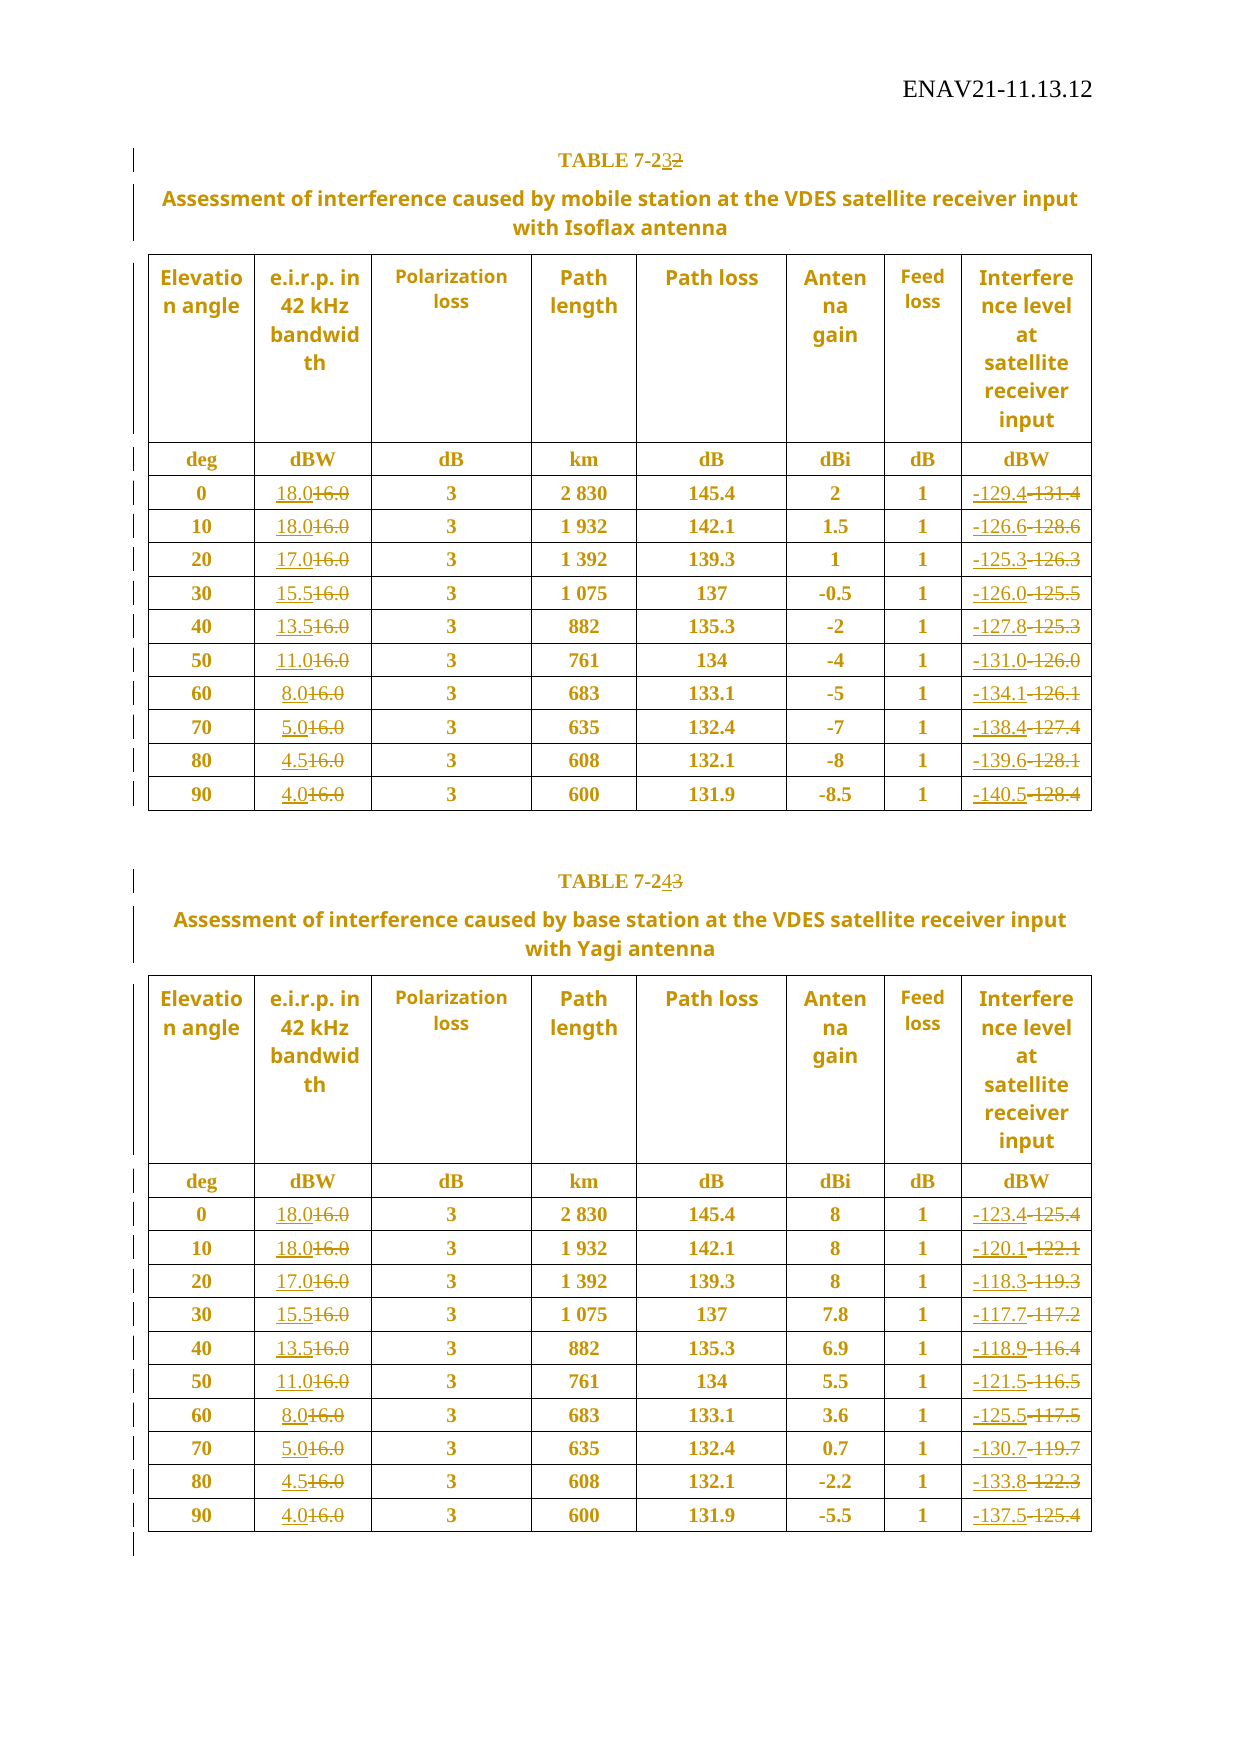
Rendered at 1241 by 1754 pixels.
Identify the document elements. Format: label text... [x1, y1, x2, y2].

table_cell [962, 644, 1091, 676]
table_cell 40 [149, 610, 254, 642]
table_cell 3 [372, 644, 531, 676]
table_cell 882 [532, 610, 636, 642]
table_cell 3 [372, 1432, 531, 1464]
table_cell 882 [532, 1332, 636, 1364]
table_header Path loss [637, 255, 786, 442]
table_cell 600 [532, 1499, 636, 1531]
table_cell 1 [885, 710, 961, 743]
table_cell [255, 1465, 371, 1498]
table_cell [962, 677, 1091, 709]
table_cell 90 [149, 777, 254, 810]
table_cell [962, 476, 1091, 509]
table_cell 145.4 [637, 476, 786, 509]
table_cell 131.9 [637, 777, 786, 810]
table_cell 1 [885, 1432, 961, 1464]
table_cell dBW [255, 443, 371, 475]
table_cell 131.9 [637, 1499, 786, 1531]
table_cell 1 932 [532, 510, 636, 542]
table_cell 3 [372, 777, 531, 810]
table_cell 1 [885, 1499, 961, 1531]
table_header Antenna gain [787, 976, 884, 1163]
table_cell deg [149, 443, 254, 475]
table_header Elevation angle [149, 255, 254, 442]
table_cell 142.1 [637, 510, 786, 542]
table_cell 134 [637, 644, 786, 676]
table_cell [255, 1399, 371, 1431]
table_cell 6.9 [787, 1332, 884, 1364]
table_cell 3 [372, 1198, 531, 1230]
table_cell 3 [372, 744, 531, 776]
table_cell 10 [149, 1231, 254, 1264]
table_cell dB [372, 443, 531, 475]
table_cell 135.3 [637, 1332, 786, 1364]
table_header Feed loss [885, 255, 961, 442]
table_header Interference level at satellite receiver input [962, 976, 1091, 1163]
table_header Path length [532, 255, 636, 442]
table_cell [255, 1499, 371, 1531]
table_cell [255, 710, 371, 743]
table_cell 10 [149, 510, 254, 542]
table_cell 1 [885, 1231, 961, 1264]
table_cell 1 [885, 577, 961, 609]
table_cell 7.8 [787, 1298, 884, 1331]
table_cell 139.3 [637, 1265, 786, 1297]
table_cell 1 932 [532, 1231, 636, 1264]
table_cell 683 [532, 1399, 636, 1431]
table_cell 2 [787, 476, 884, 509]
table_cell 761 [532, 1365, 636, 1397]
table_cell [962, 1365, 1091, 1397]
table_cell -5.5 [787, 1499, 884, 1531]
table_cell 30 [149, 1298, 254, 1331]
table_header Antenna gain [787, 255, 884, 442]
table_cell 1 [885, 677, 961, 709]
table_cell [962, 577, 1091, 609]
table_cell 1 [885, 510, 961, 542]
table_cell [255, 543, 371, 576]
table_cell km [532, 1164, 636, 1197]
table_cell 3 [372, 577, 531, 609]
table_cell 1 [885, 1332, 961, 1364]
table_cell 142.1 [637, 1231, 786, 1264]
table_cell [255, 744, 371, 776]
table_cell 635 [532, 1432, 636, 1464]
table_cell 132.4 [637, 710, 786, 743]
table_cell 0.7 [787, 1432, 884, 1464]
table_cell 40 [149, 1332, 254, 1364]
table_cell -2.2 [787, 1465, 884, 1498]
table_header Polarization loss [372, 976, 531, 1163]
table_cell 1.5 [787, 510, 884, 542]
text TABLE 7-2 [148, 148, 1093, 172]
table_cell [962, 1499, 1091, 1531]
table_cell 1 [885, 1198, 961, 1230]
table_cell 1 [885, 1298, 961, 1331]
table_cell 0 [149, 1198, 254, 1230]
table_cell 134 [637, 1365, 786, 1397]
table_cell 2 830 [532, 1198, 636, 1230]
table_cell 3 [372, 677, 531, 709]
table_cell 3 [372, 1231, 531, 1264]
table_cell 132.4 [637, 1432, 786, 1464]
table_cell 1 392 [532, 1265, 636, 1297]
table_cell 1 075 [532, 577, 636, 609]
table_cell 600 [532, 777, 636, 810]
table_cell [962, 610, 1091, 642]
table_cell 3 [372, 1265, 531, 1297]
table_cell 1 [885, 476, 961, 509]
table_cell [255, 777, 371, 810]
table_cell [962, 777, 1091, 810]
table_cell [962, 744, 1091, 776]
table_cell 8 [787, 1231, 884, 1264]
table_cell 5.5 [787, 1365, 884, 1397]
table_cell [255, 476, 371, 509]
table_cell 8 [787, 1265, 884, 1297]
table_cell 60 [149, 1399, 254, 1431]
table_cell [962, 510, 1091, 542]
table_cell [255, 577, 371, 609]
table_cell 3 [372, 610, 531, 642]
table_cell [962, 1432, 1091, 1464]
table_cell 3 [372, 1499, 531, 1531]
table_cell dB [885, 1164, 961, 1197]
table_cell 1 [787, 543, 884, 576]
table_cell 3 [372, 1332, 531, 1364]
title Assessment of interference caused by mobile station at the VDES satellite receiver input with Isoflax antenna [148, 184, 1093, 241]
table_header Interference level at satellite receiver input [962, 255, 1091, 442]
table_cell 60 [149, 677, 254, 709]
table_cell -4 [787, 644, 884, 676]
table_cell km [532, 443, 636, 475]
table_cell [962, 1265, 1091, 1297]
table_cell -2 [787, 610, 884, 642]
table_cell [255, 1198, 371, 1230]
table_cell 3 [372, 1298, 531, 1331]
table_cell 50 [149, 644, 254, 676]
table_cell 3 [372, 476, 531, 509]
table_cell dB [637, 443, 786, 475]
table_cell -7 [787, 710, 884, 743]
table_cell 3 [372, 1465, 531, 1498]
table_header Path loss [637, 976, 786, 1163]
table_cell dBi [787, 443, 884, 475]
table_cell dB [885, 443, 961, 475]
table_cell 761 [532, 644, 636, 676]
table_header Feed loss [885, 976, 961, 1163]
table_cell 80 [149, 1465, 254, 1498]
table_cell 1 [885, 744, 961, 776]
table_cell 8 [787, 1198, 884, 1230]
table_cell 135.3 [637, 610, 786, 642]
table_cell [255, 510, 371, 542]
table_cell 1 [885, 543, 961, 576]
table_cell [962, 710, 1091, 743]
table_cell 30 [149, 577, 254, 609]
table_cell [962, 1298, 1091, 1331]
table_cell [962, 1465, 1091, 1498]
table_cell [962, 1332, 1091, 1364]
table_cell [255, 610, 371, 642]
table_cell 1 [885, 644, 961, 676]
table_cell 70 [149, 710, 254, 743]
table_cell -0.5 [787, 577, 884, 609]
table_cell 70 [149, 1432, 254, 1464]
table_cell -5 [787, 677, 884, 709]
table_cell 608 [532, 744, 636, 776]
table_cell 3 [372, 1399, 531, 1431]
table_cell [255, 677, 371, 709]
table_cell 3 [372, 1365, 531, 1397]
table_cell 80 [149, 744, 254, 776]
table_cell 3 [372, 543, 531, 576]
table_cell 0 [149, 476, 254, 509]
table_cell [962, 543, 1091, 576]
table_cell [255, 1231, 371, 1264]
table_cell -8.5 [787, 777, 884, 810]
table_cell 145.4 [637, 1198, 786, 1230]
table_cell 133.1 [637, 1399, 786, 1431]
table_cell [255, 1432, 371, 1464]
text TABLE 7-2 [148, 869, 1093, 893]
table_cell 1 [885, 1399, 961, 1431]
table_cell 1 [885, 777, 961, 810]
table_cell dB [637, 1164, 786, 1197]
table_cell 90 [149, 1499, 254, 1531]
table_cell dBW [962, 1164, 1091, 1197]
table_cell 3 [372, 710, 531, 743]
table_header e.i.r.p. in 42 kHz bandwidth [255, 976, 371, 1163]
table_cell -8 [787, 744, 884, 776]
table_header e.i.r.p. in 42 kHz bandwidth [255, 255, 371, 442]
table_cell dB [372, 1164, 531, 1197]
table_cell 683 [532, 677, 636, 709]
table_cell 133.1 [637, 677, 786, 709]
table_cell [255, 644, 371, 676]
table_cell [255, 1365, 371, 1397]
table_cell 20 [149, 543, 254, 576]
table_cell 635 [532, 710, 636, 743]
table_cell 20 [149, 1265, 254, 1297]
table_cell 1 075 [532, 1298, 636, 1331]
table_header Elevation angle [149, 976, 254, 1163]
table_header Path length [532, 976, 636, 1163]
table_header Polarization loss [372, 255, 531, 442]
table_cell [255, 1332, 371, 1364]
table_cell 2 830 [532, 476, 636, 509]
table_cell 132.1 [637, 744, 786, 776]
table_cell [962, 1399, 1091, 1431]
table_cell 50 [149, 1365, 254, 1397]
table_cell 3 [372, 510, 531, 542]
title Assessment of interference caused by base station at the VDES satellite receiver input with Yagi antenna [148, 906, 1093, 962]
table_cell 1 [885, 1365, 961, 1397]
table_cell 1 [885, 610, 961, 642]
table_cell 1 [885, 1465, 961, 1498]
table_cell 3.6 [787, 1399, 884, 1431]
table_cell [962, 1198, 1091, 1230]
table_cell 608 [532, 1465, 636, 1498]
table_cell dBi [787, 1164, 884, 1197]
table_cell [255, 1298, 371, 1331]
table_cell 1 392 [532, 543, 636, 576]
table_cell 1 [885, 1265, 961, 1297]
table_cell dBW [255, 1164, 371, 1197]
table_cell deg [149, 1164, 254, 1197]
table_cell [255, 1265, 371, 1297]
table_cell dBW [962, 443, 1091, 475]
table_cell 132.1 [637, 1465, 786, 1498]
table_cell 139.3 [637, 543, 786, 576]
table_cell 137 [637, 1298, 786, 1331]
table_cell [962, 1231, 1091, 1264]
table_cell 137 [637, 577, 786, 609]
